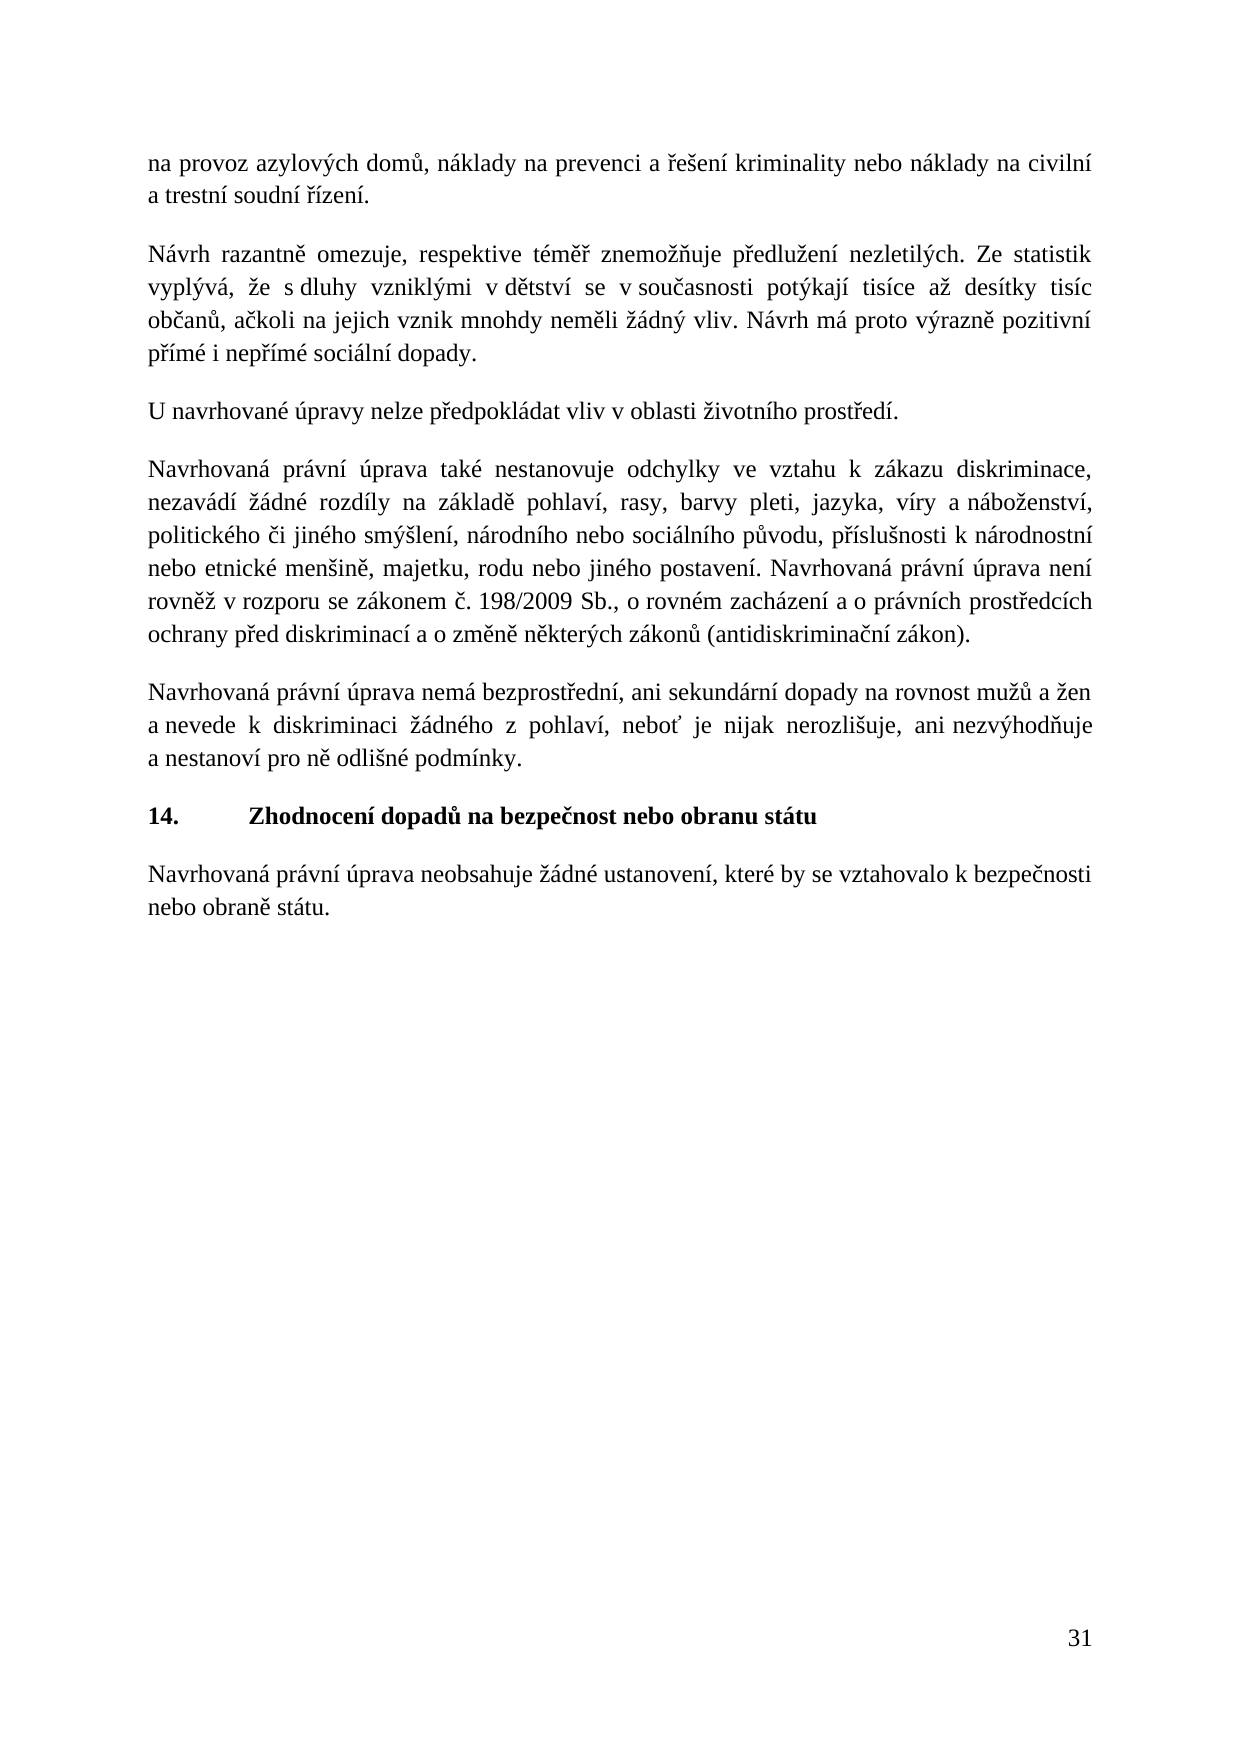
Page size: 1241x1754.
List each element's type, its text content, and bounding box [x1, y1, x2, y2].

subtitle Zhodnocení dopadů na bezpečnost nebo obranu státu [148, 801, 1093, 830]
text U navrhované úpravy nelze předpokládat vliv v oblasti životního prostředí. [148, 396, 1093, 424]
text Návrh razantně omezuje, respektive téměř znemožňuje předlužení nezletilých. Ze statistik vyplývá, že s dluhy vzniklými v dětství se v současnosti potýkají tisíce až desítky tisíc občanů, ačkoli na jejich vznik mnohdy neměli žádný vliv. Návrh má proto výrazně pozitivní přímé i nepřímé sociální dopady. [148, 239, 1093, 366]
text Navrhovaná právní úprava neobsahuje žádné ustanovení, které by se vztahovalo k bezpečnosti nebo obraně státu. [148, 859, 1093, 921]
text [148, 148, 1093, 209]
text Navrhovaná právní úprava nemá bezprostřední, ani sekundární dopady na rovnost mužů a žen a nevede k diskriminaci žádného z pohlaví, neboť je nijak nerozlišuje, ani nezvýhodňuje a nestanoví pro ně odlišné podmínky. [148, 677, 1093, 772]
text Navrhovaná právní úprava také nestanovuje odchylky ve vztahu k zákazu diskriminace, nezavádí žádné rozdíly na základě pohlaví, rasy, barvy pleti, jazyka, víry a náboženství, politického či jiného smýšlení, národního nebo sociálního původu, příslušnosti k národnostní nebo etnické menšině, majetku, rodu nebo jiného postavení. Navrhovaná právní úprava není rovněž v rozporu se zákonem č. 198/2009 Sb., o rovném zacházení a o právních prostředcích ochrany před diskriminací a o změně některých zákonů (antidiskriminační zákon). [148, 454, 1093, 648]
